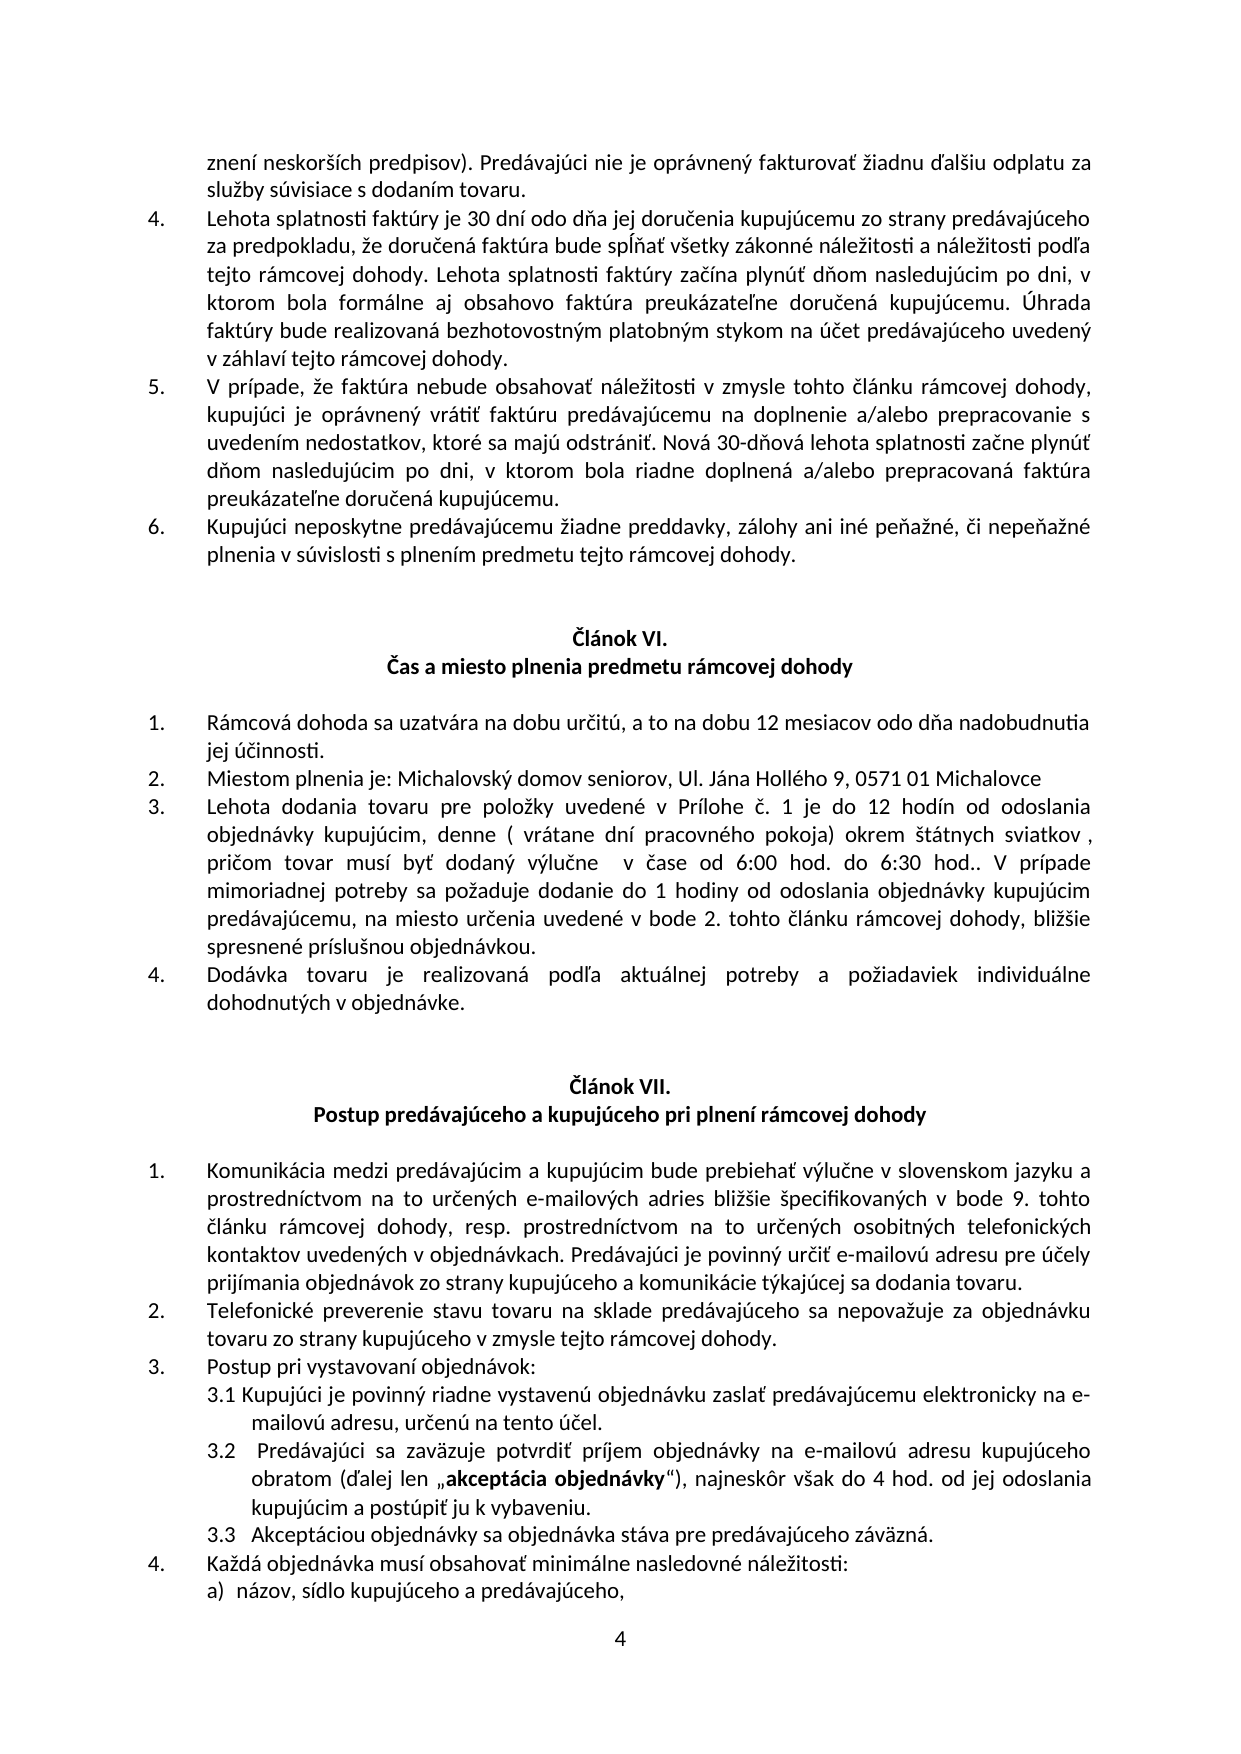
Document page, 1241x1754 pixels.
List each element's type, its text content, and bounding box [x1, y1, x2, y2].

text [148, 148, 1093, 204]
text 1. Rámcová dohoda sa uzatvára na dobu určitú, a to na dobu 12 mesiacov odo dňa nadobudnutia jej účinnosti. [148, 708, 1093, 764]
text Postup predávajúceho a kupujúceho pri plnení rámcovej dohody [148, 1100, 1093, 1128]
text 4. Dodávka tovaru je realizovaná podľa aktuálnej potreby a požiadaviek individuálne dohodnutých v objednávke. [148, 960, 1093, 1016]
text 3. Lehota dodania tovaru pre položky uvedené v Prílohe č. 1 je do 12 hodín od odoslania objednávky kupujúcim, denne ( vrátane dní pracovného pokoja) okrem štátnych sviatkov , pričom tovar musí byť dodaný výlučne v čase od 6:00 hod. do 6:30 hod.. V prípade mimoriadnej potreby sa požaduje dodanie do 1 hodiny od odoslania objednávky kupujúcim predávajúcemu, na miesto určenia uvedené v bode 2. tohto článku rámcovej dohody, bližšie spresnené príslušnou objednávkou. [148, 792, 1093, 960]
text Článok VII. [148, 1072, 1093, 1100]
text 3.2 Predávajúci sa zaväzuje potvrdiť príjem objednávky na e-mailovú adresu kupujúceho obratom (ďalej len „akceptácia objednávky“), najneskôr však do 4 hod. od jej odoslania kupujúcim a postúpiť ju k vybaveniu. [207, 1437, 1093, 1521]
text 2. Miestom plnenia je: Michalovský domov seniorov, Ul. Jána Hollého 9, 0571 01 Michalovce [148, 764, 1093, 792]
text 3.3 Akceptáciou objednávky sa objednávka stáva pre predávajúceho záväzná. [207, 1521, 1093, 1549]
text a) názov, sídlo kupujúceho a predávajúceho, [207, 1577, 1093, 1605]
text Článok VI. [148, 624, 1093, 652]
text 3.1 Kupujúci je povinný riadne vystavenú objednávku zaslať predávajúcemu elektronicky na e-mailovú adresu, určenú na tento účel. [207, 1381, 1093, 1437]
text 1. Komunikácia medzi predávajúcim a kupujúcim bude prebiehať výlučne v slovenskom jazyku a prostredníctvom na to určených e-mailových adries bližšie špecifikovaných v bode 9. tohto článku rámcovej dohody, resp. prostredníctvom na to určených osobitných telefonických kontaktov uvedených v objednávkach. Predávajúci je povinný určiť e-mailovú adresu pre účely prijímania objednávok zo strany kupujúceho a komunikácie týkajúcej sa dodania tovaru. [148, 1156, 1093, 1296]
text 2. Telefonické preverenie stavu tovaru na sklade predávajúceho sa nepovažuje za objednávku tovaru zo strany kupujúceho v zmysle tejto rámcovej dohody. [148, 1296, 1093, 1352]
text Čas a miesto plnenia predmetu rámcovej dohody [148, 652, 1093, 680]
text 6. Kupujúci neposkytne predávajúcemu žiadne preddavky, zálohy ani iné peňažné, či nepeňažné plnenia v súvislosti s plnením predmetu tejto rámcovej dohody. [148, 512, 1093, 568]
text 3. Postup pri vystavovaní objednávok: [148, 1352, 1093, 1381]
text 4. Lehota splatnosti faktúry je 30 dní odo dňa jej doručenia kupujúcemu zo strany predávajúceho za predpokladu, že doručená faktúra bude spĺňať všetky zákonné náležitosti a náležitosti podľa tejto rámcovej dohody. Lehota splatnosti faktúry začína plynúť dňom nasledujúcim po dni, v ktorom bola formálne aj obsahovo faktúra preukázateľne doručená kupujúcemu. Úhrada faktúry bude realizovaná bezhotovostným platobným stykom na účet predávajúceho uvedený v záhlaví tejto rámcovej dohody. [148, 204, 1093, 372]
text 5. V prípade, že faktúra nebude obsahovať náležitosti v zmysle tohto článku rámcovej dohody, kupujúci je oprávnený vrátiť faktúru predávajúcemu na doplnenie a/alebo prepracovanie s uvedením nedostatkov, ktoré sa majú odstrániť. Nová 30-dňová lehota splatnosti začne plynúť dňom nasledujúcim po dni, v ktorom bola riadne doplnená a/alebo prepracovaná faktúra preukázateľne doručená kupujúcemu. [148, 372, 1093, 512]
text 4. Každá objednávka musí obsahovať minimálne nasledovné náležitosti: [148, 1549, 1093, 1577]
